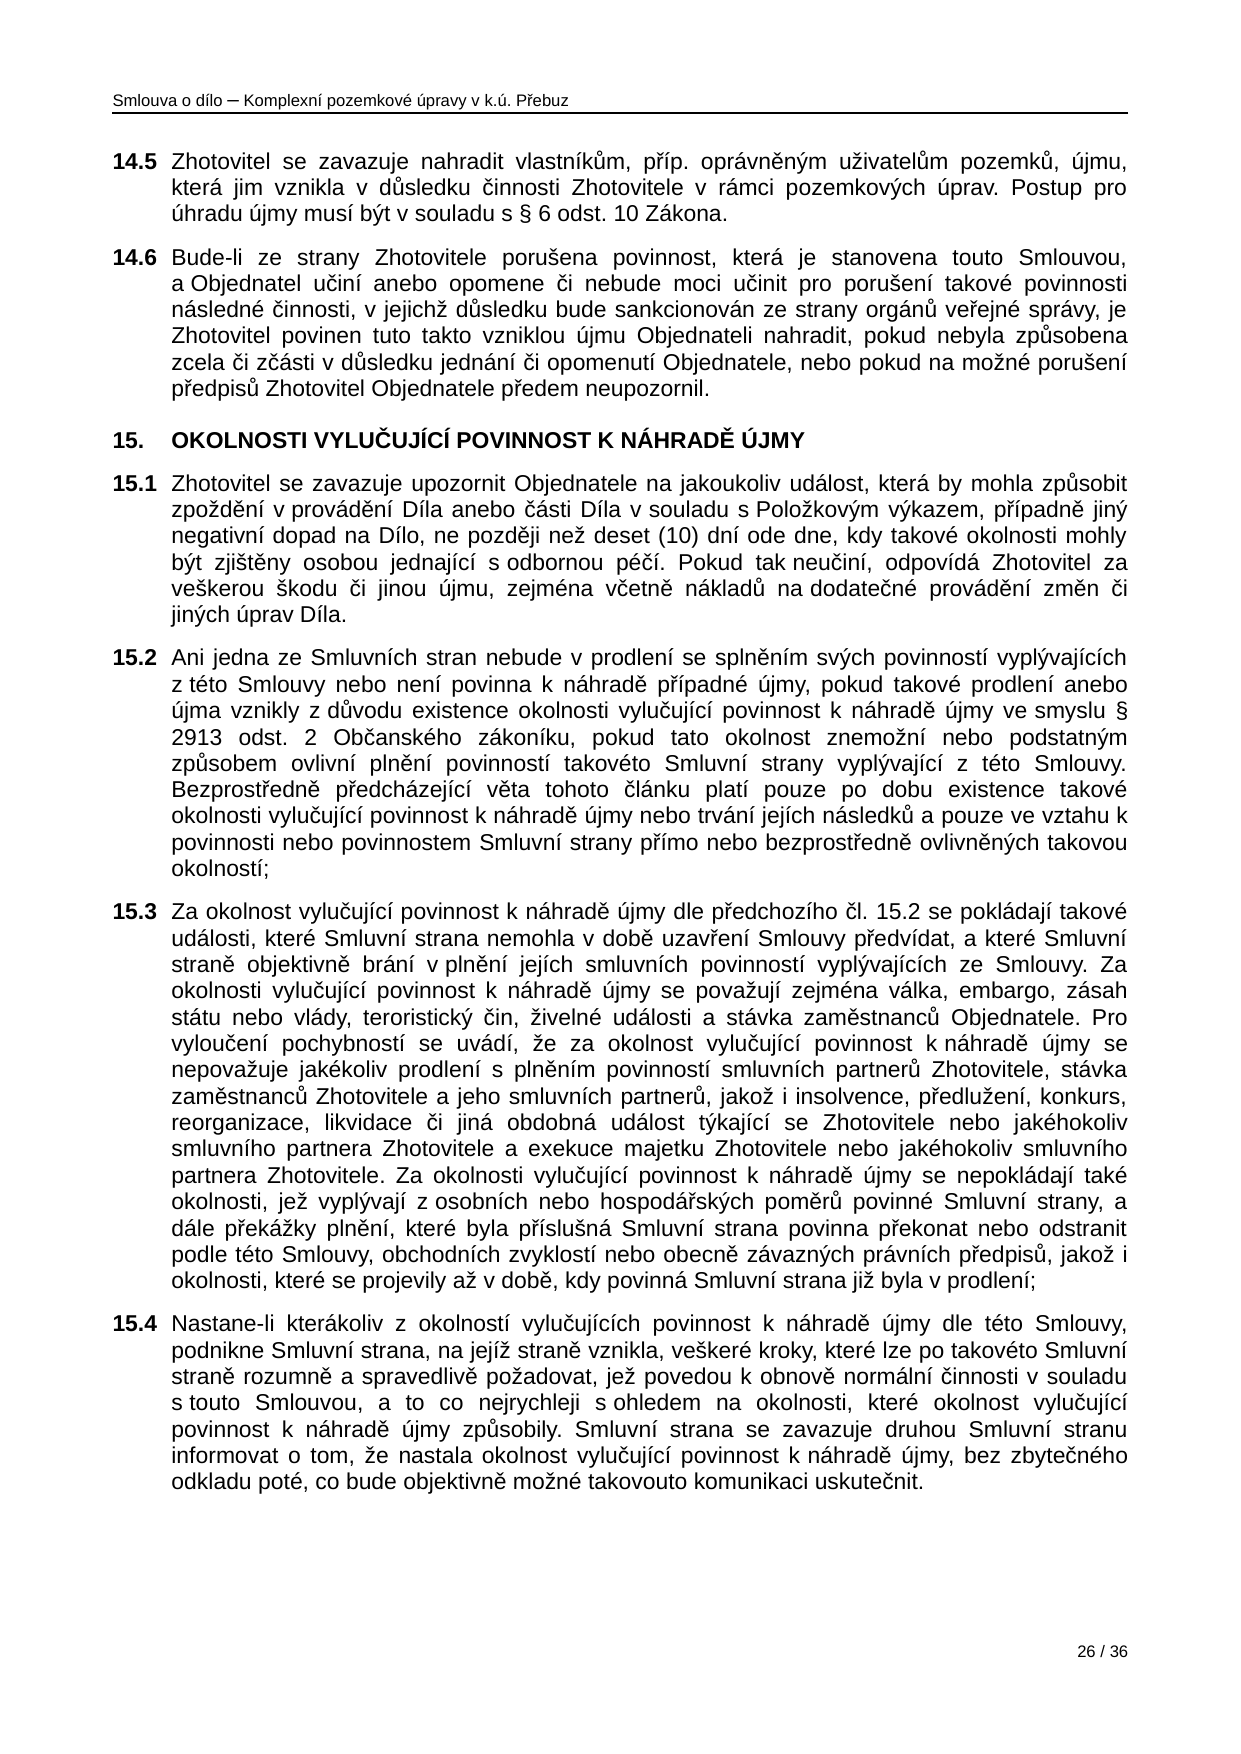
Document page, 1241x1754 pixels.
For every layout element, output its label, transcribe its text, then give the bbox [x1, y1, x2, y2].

text Okolnosti vylučující povinnost k náhradě újmy [112, 427, 1128, 453]
text Zhotovitel se zavazuje upozornit Objednatele na jakoukoliv událost, která by mohla způsobit zpoždění v provádění Díla anebo části Díla v souladu s Položkovým výkazem, případně jiný negativní dopad na Dílo, ne později než deset (10) dní ode dne, kdy takové okolnosti mohly být zjištěny osobou jednající s odbornou péčí. Pokud tak neučiní, odpovídá Zhotovitel za veškerou škodu či jinou újmu, zejména včetně nákladů na dodatečné provádění změn či jiných úprav Díla. [112, 469, 1128, 628]
text Ani jedna ze Smluvních stran nebude v prodlení se splněním svých povinností vyplývajících z této Smlouvy nebo není povinna k náhradě případné újmy, pokud takové prodlení anebo újma vznikly z důvodu existence okolnosti vylučující povinnost k náhradě újmy ve smyslu § 2913 odst. 2 Občanského zákoníku, pokud tato okolnost znemožní nebo podstatným způsobem ovlivní plnění povinností takovéto Smluvní strany vyplývající z této Smlouvy. Bezprostředně předcházející věta tohoto článku platí pouze po dobu existence takové okolnosti vylučující povinnost k náhradě újmy nebo trvání jejích následků a pouze ve vztahu k povinnosti nebo povinnostem Smluvní strany přímo nebo bezprostředně ovlivněných takovou okolností; [112, 644, 1128, 882]
text Nastane-li kterákoliv z okolností vylučujících povinnost k náhradě újmy dle této Smlouvy, podnikne Smluvní strana, na jejíž straně vznikla, veškeré kroky, které lze po takovéto Smluvní straně rozumně a spravedlivě požadovat, jež povedou k obnově normální činnosti v souladu s touto Smlouvou, a to co nejrychleji s ohledem na okolnosti, které okolnost vylučující povinnost k náhradě újmy způsobily. Smluvní strana se zavazuje druhou Smluvní stranu informovat o tom, že nastala okolnost vylučující povinnost k náhradě újmy, bez zbytečného odkladu poté, co bude objektivně možné takovouto komunikaci uskutečnit. [112, 1310, 1128, 1495]
text Za okolnost vylučující povinnost k náhradě újmy dle předchozího čl. 15.2 se pokládají takové události, které Smluvní strana nemohla v době uzavření Smlouvy předvídat, a které Smluvní straně objektivně brání v plnění jejích smluvních povinností vyplývajících ze Smlouvy. Za okolnosti vylučující povinnost k náhradě újmy se považují zejména válka, embargo, zásah státu nebo vlády, teroristický čin, živelné události a stávka zaměstnanců Objednatele. Pro vyloučení pochybností se uvádí, že za okolnost vylučující povinnost k náhradě újmy se nepovažuje jakékoliv prodlení s plněním povinností smluvních partnerů Zhotovitele, stávka zaměstnanců Zhotovitele a jeho smluvních partnerů, jakož i insolvence, předlužení, konkurs, reorganizace, likvidace či jiná obdobná událost týkající se Zhotovitele nebo jakéhokoliv smluvního partnera Zhotovitele a exekuce majetku Zhotovitele nebo jakéhokoliv smluvního partnera Zhotovitele. Za okolnosti vylučující povinnost k náhradě újmy se nepokládají také okolnosti, jež vyplývají z osobních nebo hospodářských poměrů povinné Smluvní strany, a dále překážky plnění, které byla příslušná Smluvní strana povinna překonat nebo odstranit podle této Smlouvy, obchodních zvyklostí nebo obecně závazných právních předpisů, jakož i okolnosti, které se projevily až v době, kdy povinná Smluvní strana již byla v prodlení; [112, 898, 1128, 1293]
text Bude-li ze strany Zhotovitele porušena povinnost, která je stanovena touto Smlouvou, a Objednatel učiní anebo opomene či nebude moci učinit pro porušení takové povinnosti následné činnosti, v jejichž důsledku bude sankcionován ze strany orgánů veřejné správy, je Zhotovitel povinen tuto takto vzniklou újmu Objednateli nahradit, pokud nebyla způsobena zcela či zčásti v důsledku jednání či opomenutí Objednatele, nebo pokud na možné porušení předpisů Zhotovitel Objednatele předem neupozornil. [112, 243, 1128, 402]
text Zhotovitel se zavazuje nahradit vlastníkům, příp. oprávněným uživatelům pozemků, újmu, která jim vznikla v důsledku činnosti Zhotovitele v rámci pozemkových úprav. Postup pro úhradu újmy musí být v souladu s § 6 odst. 10 Zákona. [112, 148, 1128, 227]
